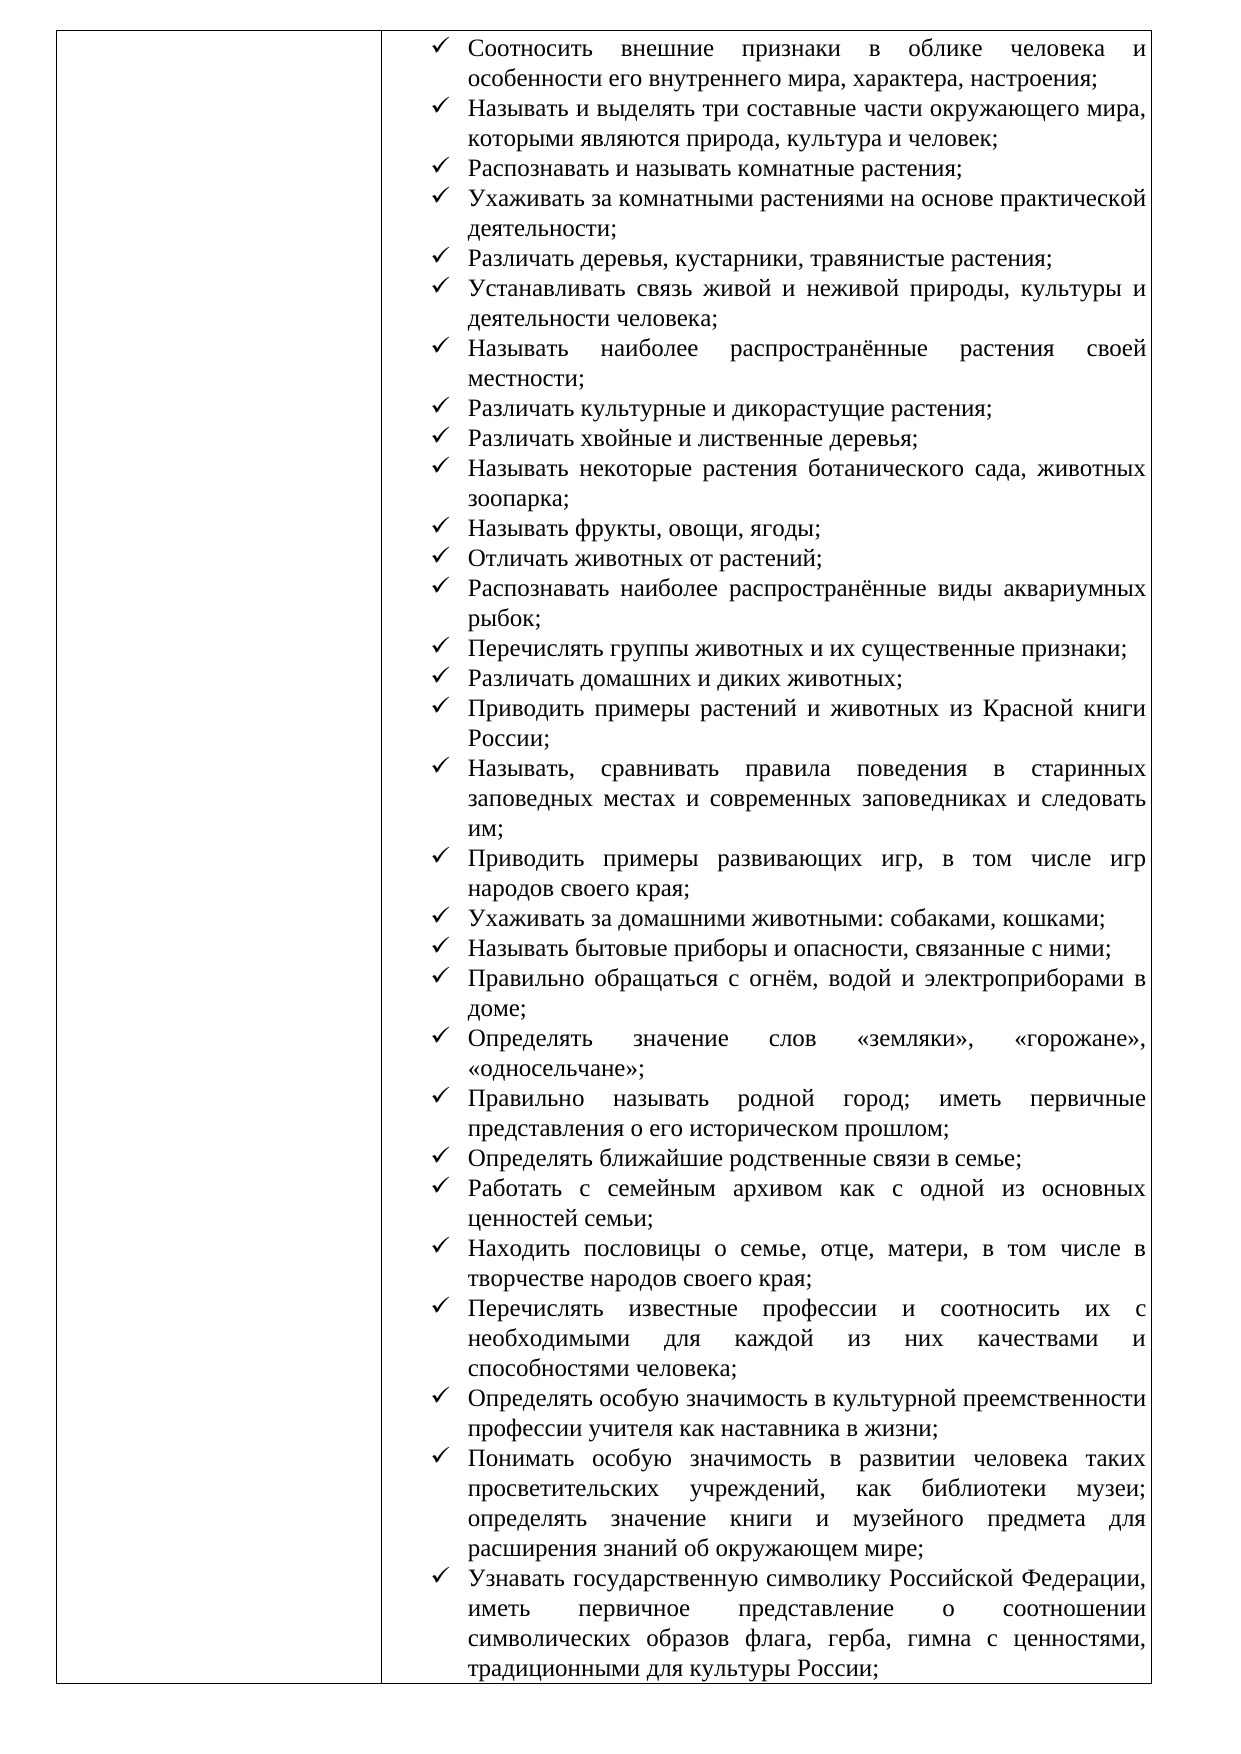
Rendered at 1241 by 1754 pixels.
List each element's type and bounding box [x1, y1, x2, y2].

table_cell [57, 31, 381, 1682]
table_cell [382, 31, 1151, 1682]
